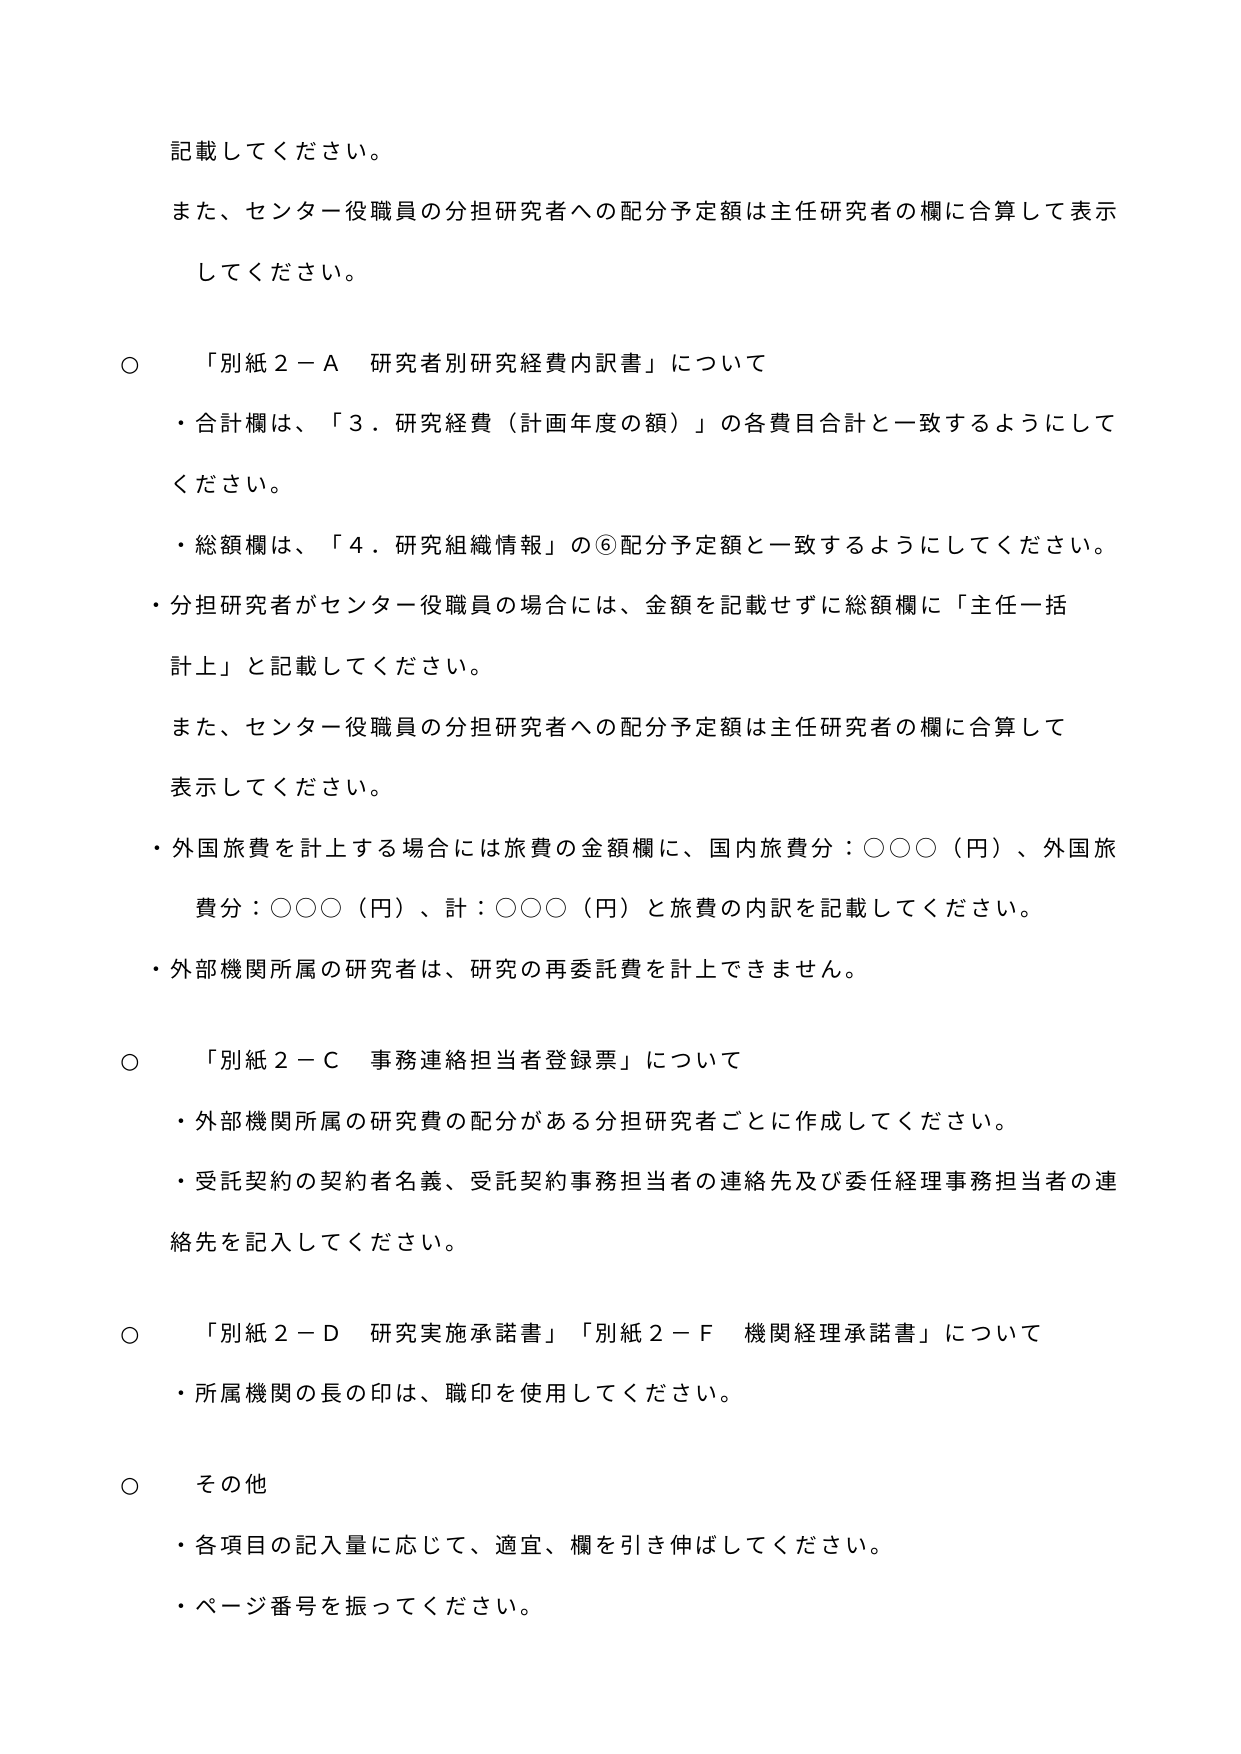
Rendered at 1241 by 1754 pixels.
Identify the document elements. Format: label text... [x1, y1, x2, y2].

text ・外部機関所属の研究者は、研究の再委託費を計上できません。 [120, 938, 1120, 998]
text 記載してください。 [120, 119, 1120, 180]
text ・外部機関所属の研究費の配分がある分担研究者ごとに作成してください。 [145, 1089, 1120, 1150]
text ・分担研究者がセンター役職員の場合には、金額を記載せずに総額欄に「主任一括 [120, 574, 1120, 634]
text 計上」と記載してください。 [120, 634, 1120, 695]
text また、センター役職員の分担研究者への配分予定額は主任研究者の欄に合算して表示してください。 [120, 180, 1120, 301]
text ・受託契約の契約者名義、受託契約事務担当者の連絡先及び委任経理事務担当者の連絡先を記入してください。 [145, 1150, 1120, 1271]
text ○ 「別紙２－Ｃ 事務連絡担当者登録票」について [120, 1028, 1120, 1089]
text ・外国旅費を計上する場合には旅費の金額欄に、国内旅費分：○○○（円）、外国旅費分：○○○（円）、計：○○○（円）と旅費の内訳を記載してください。 [120, 816, 1120, 938]
text ○ その他 [120, 1453, 1120, 1513]
text ・合計欄は、「３．研究経費（計画年度の額）」の各費目合計と一致するようにしてください。 [145, 392, 1120, 513]
text ・各項目の記入量に応じて、適宜、欄を引き伸ばしてください。 [145, 1513, 1120, 1574]
text ・総額欄は、「４．研究組織情報」の⑥配分予定額と一致するようにしてください。 [145, 513, 1120, 574]
text ・所属機関の長の印は、職印を使用してください。 [145, 1362, 1120, 1423]
text ○ 「別紙２－Ａ 研究者別研究経費内訳書」について [120, 331, 1120, 392]
text ・ページ番号を振ってください。 [145, 1574, 1120, 1635]
text また、センター役職員の分担研究者への配分予定額は主任研究者の欄に合算して [120, 695, 1120, 756]
text 表示してください。 [120, 756, 1120, 816]
text ○ 「別紙２－Ｄ 研究実施承諾書」「別紙２－Ｆ 機関経理承諾書」について [120, 1301, 1120, 1362]
